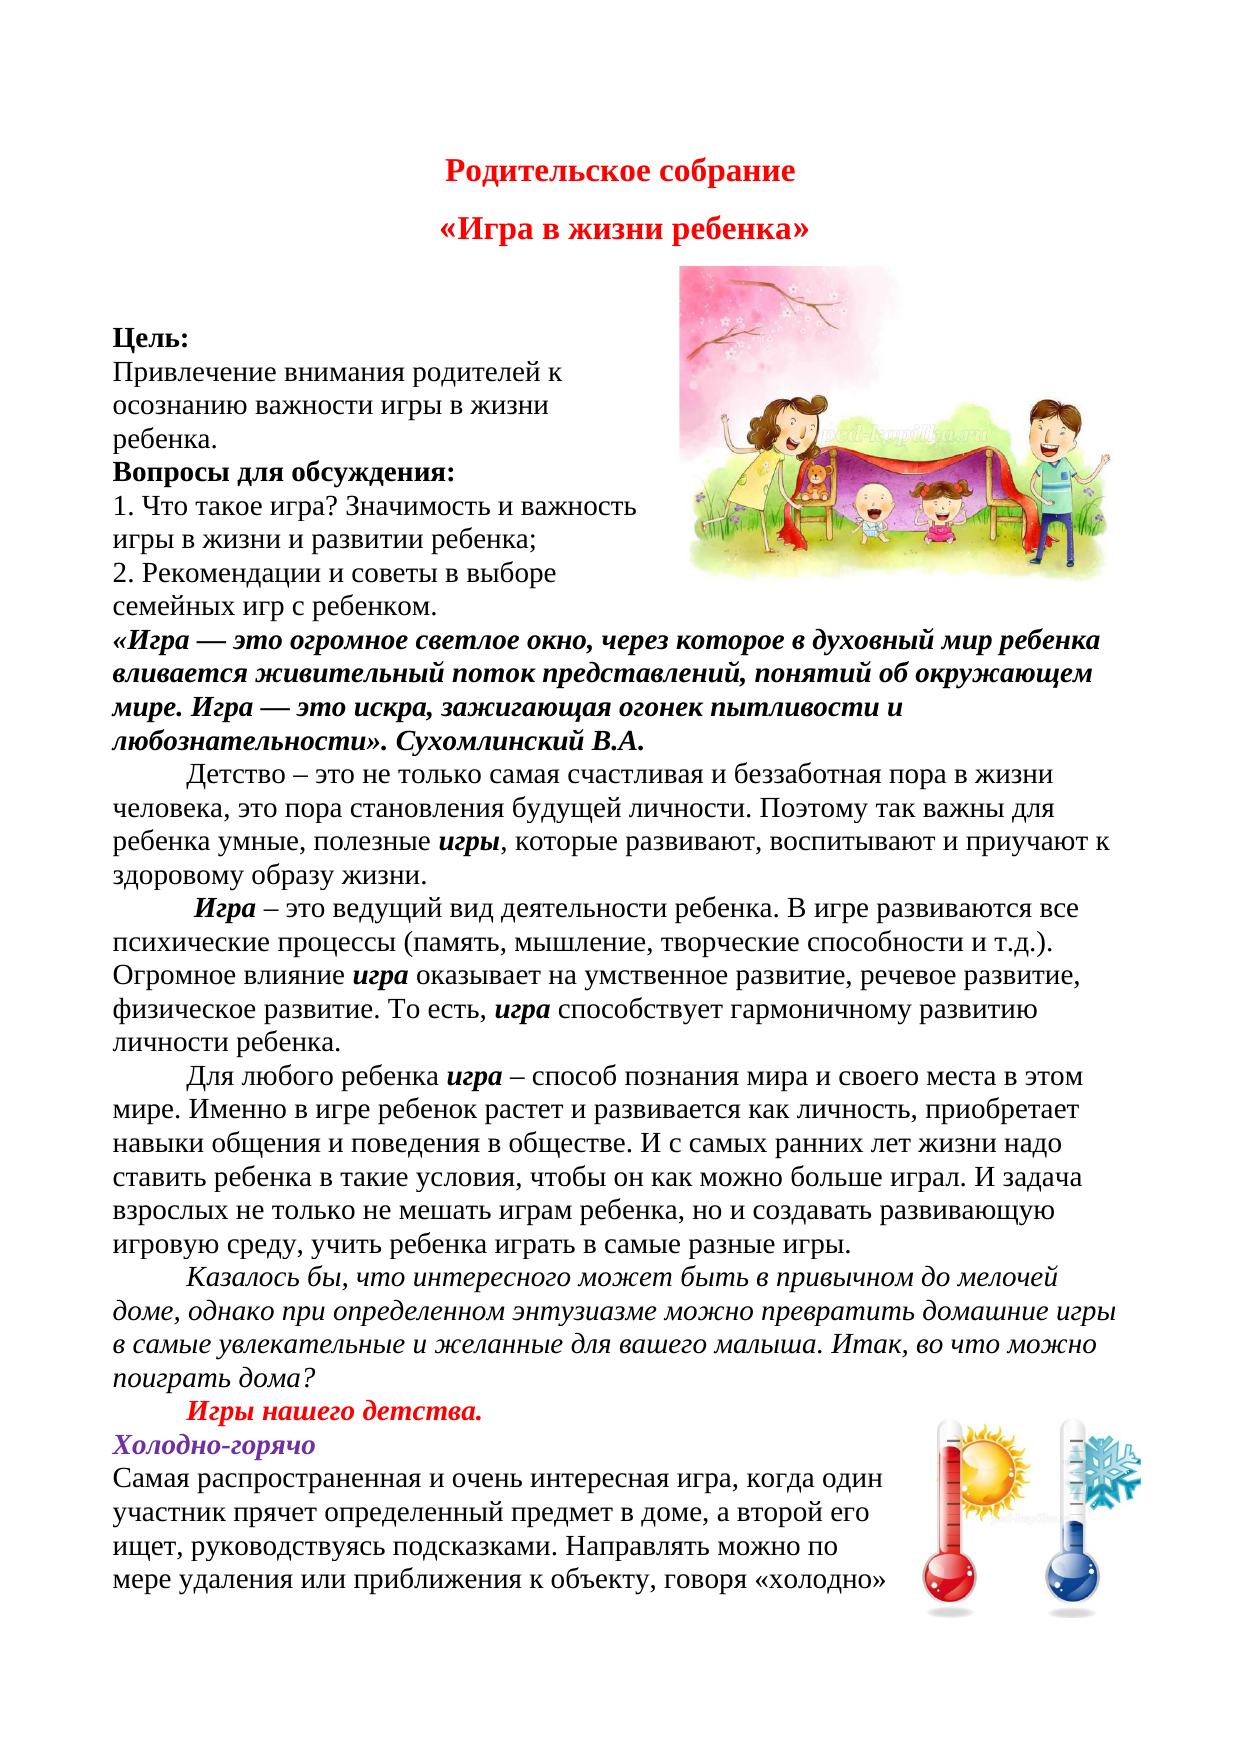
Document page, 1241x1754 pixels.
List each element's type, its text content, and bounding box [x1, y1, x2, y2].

text Детство – это не только самая счастливая и беззаботная пора в жизни человека, это пора становления будущей личности. Поэтому так важны для ребенка умные, полезные игры, которые развивают, воспитывают и приучают к здоровому образу жизни. [427, 756, 1128, 890]
text «Игра в жизни ребенка» [112, 204, 1128, 249]
text Родительское собрание [112, 150, 1128, 188]
picture [922, 1418, 1142, 1616]
text Игра – это ведущий вид деятельности ребенка. В игре развиваются все психические процессы (память, мышление, творческие способности и т.д.). Огромное влияние игра оказывает на умственное развитие, речевое развитие, физическое развитие. То есть, игра способствует гармоничному развитию личности ребенка. Для любого ребенка игра – способ познания мира и своего места в этом мире. Именно в игре ребенок растет и развивается как личность, приобретает навыки общения и поведения в обществе. И с самых ранних лет жизни надо ставить ребенка в такие условия, чтобы он как можно больше играл. И задача взрослых не только не мешать играм ребенка, но и создавать развивающую игровую среду, учить ребенка играть в самые разные игры. Казалось бы, что интересного может быть в привычном до мелочей доме, однако при определенном энтузиазме можно превратить домашние игры в самые увлекательные и желанные для вашего малыша. Итак, во что можно поиграть дома? [112, 890, 1128, 1393]
picture [679, 266, 1127, 601]
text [112, 1393, 1128, 1595]
